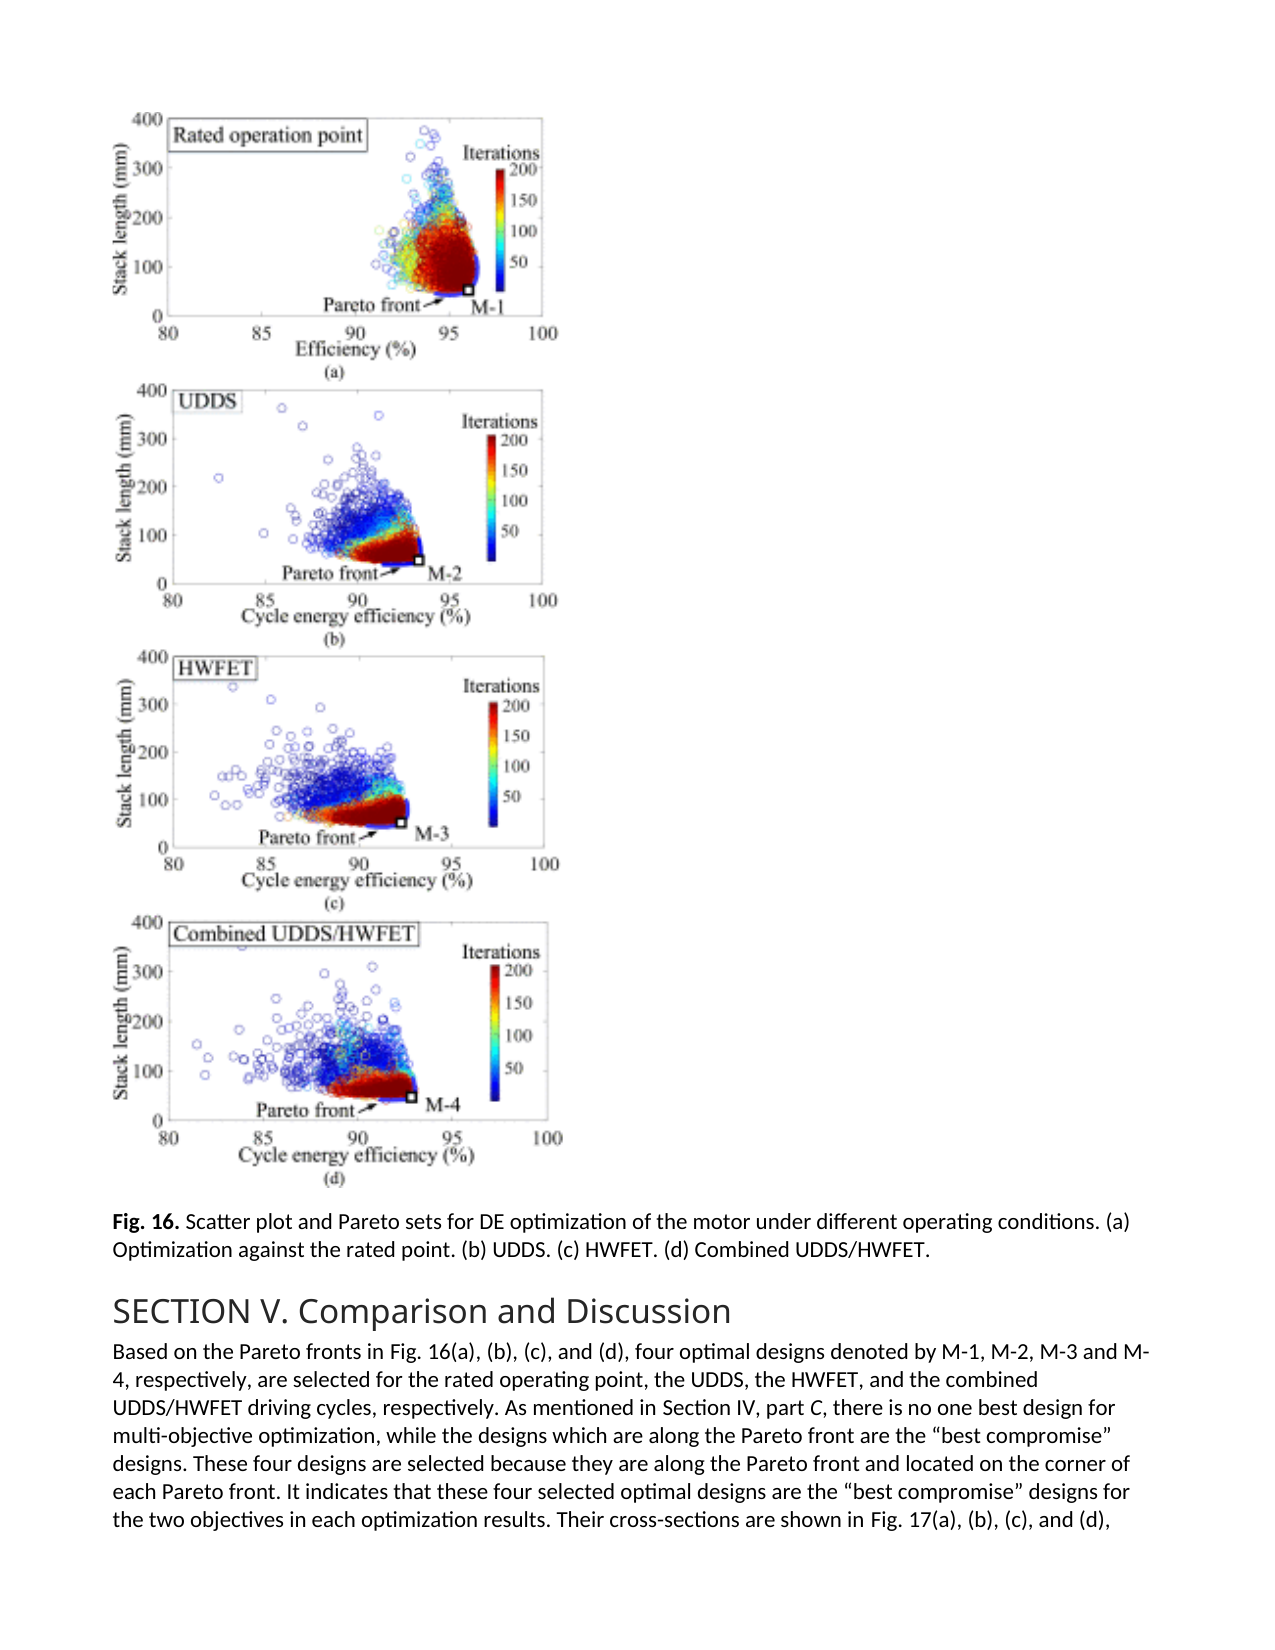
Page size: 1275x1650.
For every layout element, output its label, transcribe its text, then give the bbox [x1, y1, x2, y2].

text Fig. 16. Scatter plot and Pareto sets for DE optimization of the motor under different operating conditions. (a) Optimization against the rated point. (b) UDDS. (c) HWFET. (d) Combined UDDS/HWFET. [112, 1207, 1162, 1263]
picture [112, 112, 563, 1188]
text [112, 1337, 1162, 1533]
subtitle SECTION V. Comparison and Discussion [112, 1288, 1162, 1333]
